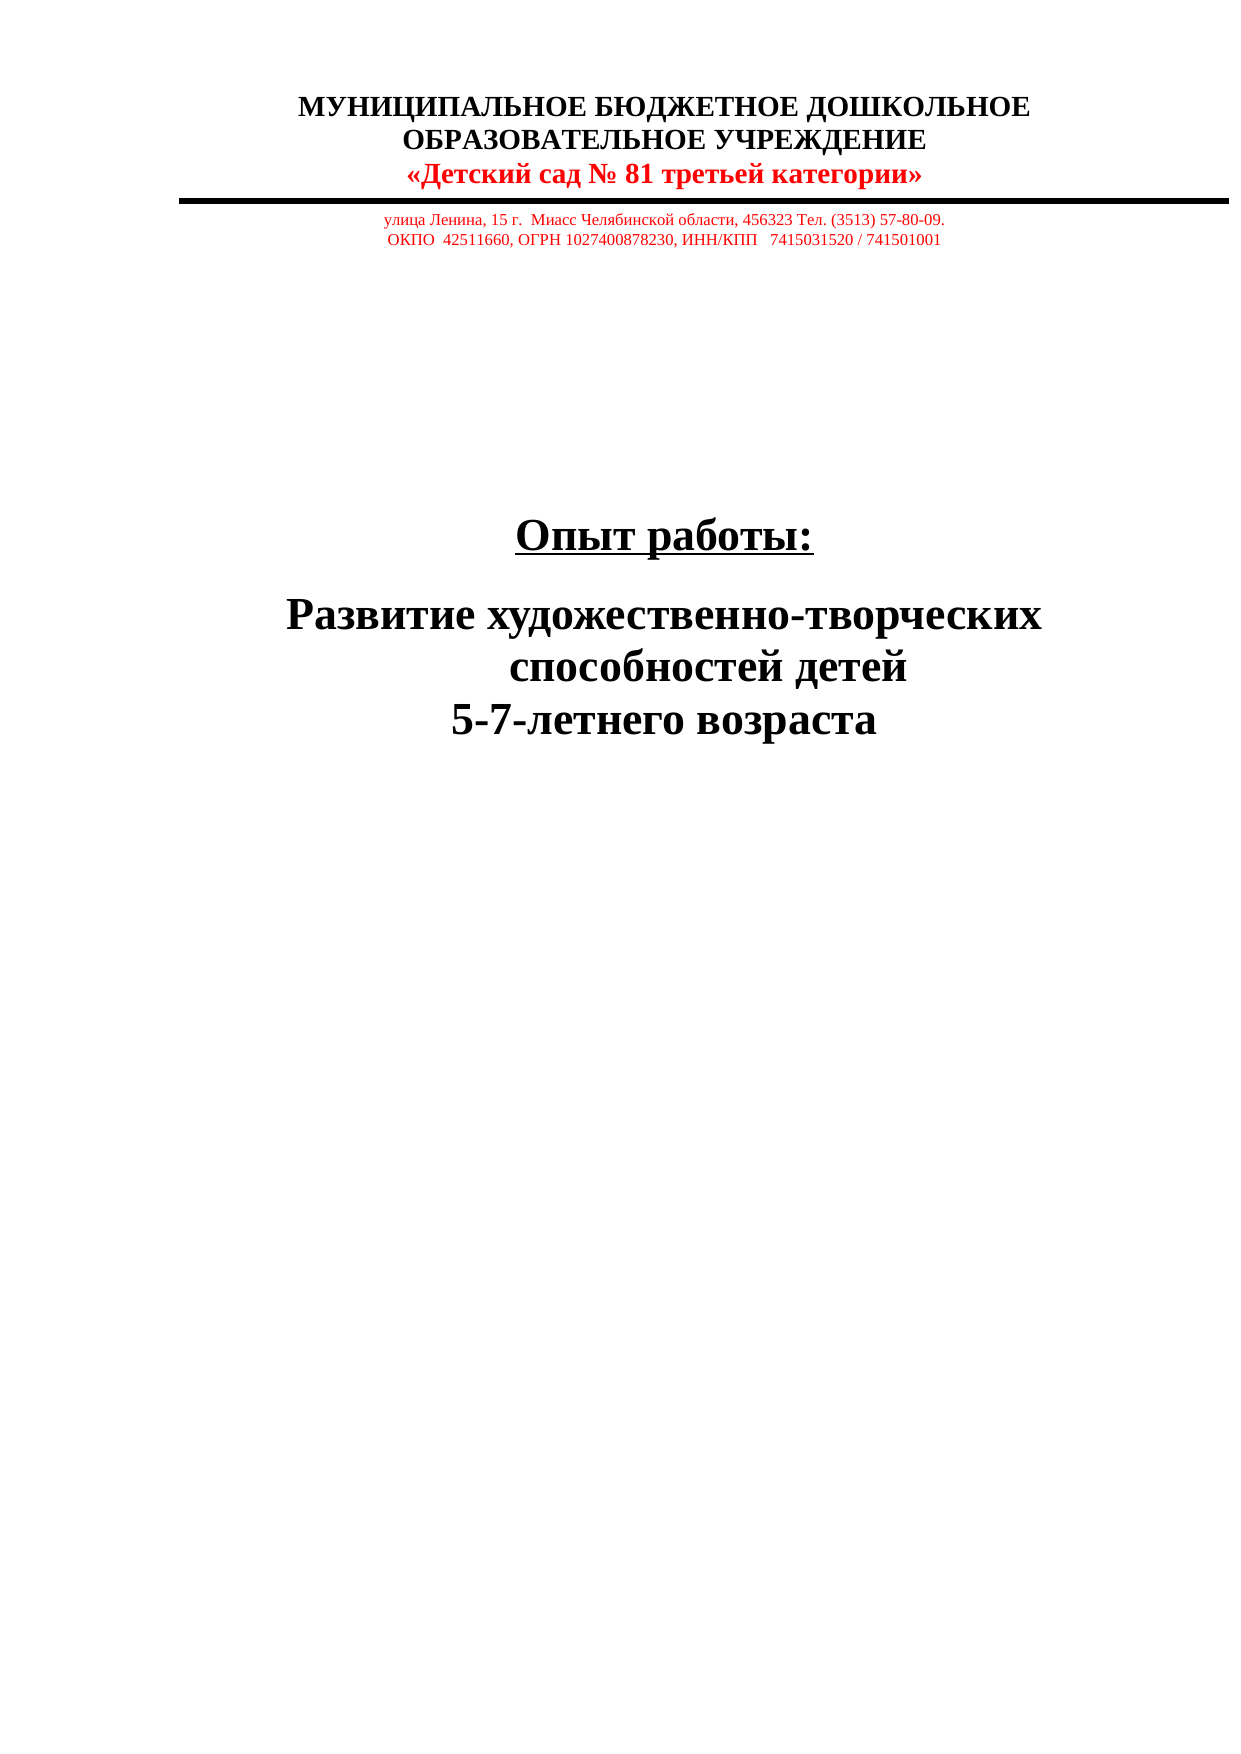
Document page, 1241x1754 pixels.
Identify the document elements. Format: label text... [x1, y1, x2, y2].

text улица Ленина, . Миасс Челябинской области, 456323 Тел. (3513) 57-80-09. [177, 210, 1152, 229]
text «Детский сад № 81 третьей категории» [177, 156, 1152, 189]
text ОКПО 42511660, ОГРН 1027400878230, ИНН/КПП 7415031520 / 741501001 [177, 229, 1152, 248]
text 5-7-летнего возраста [177, 692, 1152, 744]
text МУНИЦИПАЛЬНОЕ БЮДЖЕТНОЕ ДОШКОЛЬНОЕ ОБРАЗОВАТЕЛЬНОЕ УЧРЕЖДЕНИЕ [177, 89, 1152, 156]
text Развитие художественно-творческих способностей детей [177, 586, 1152, 692]
text Опыт работы: [177, 507, 1152, 560]
